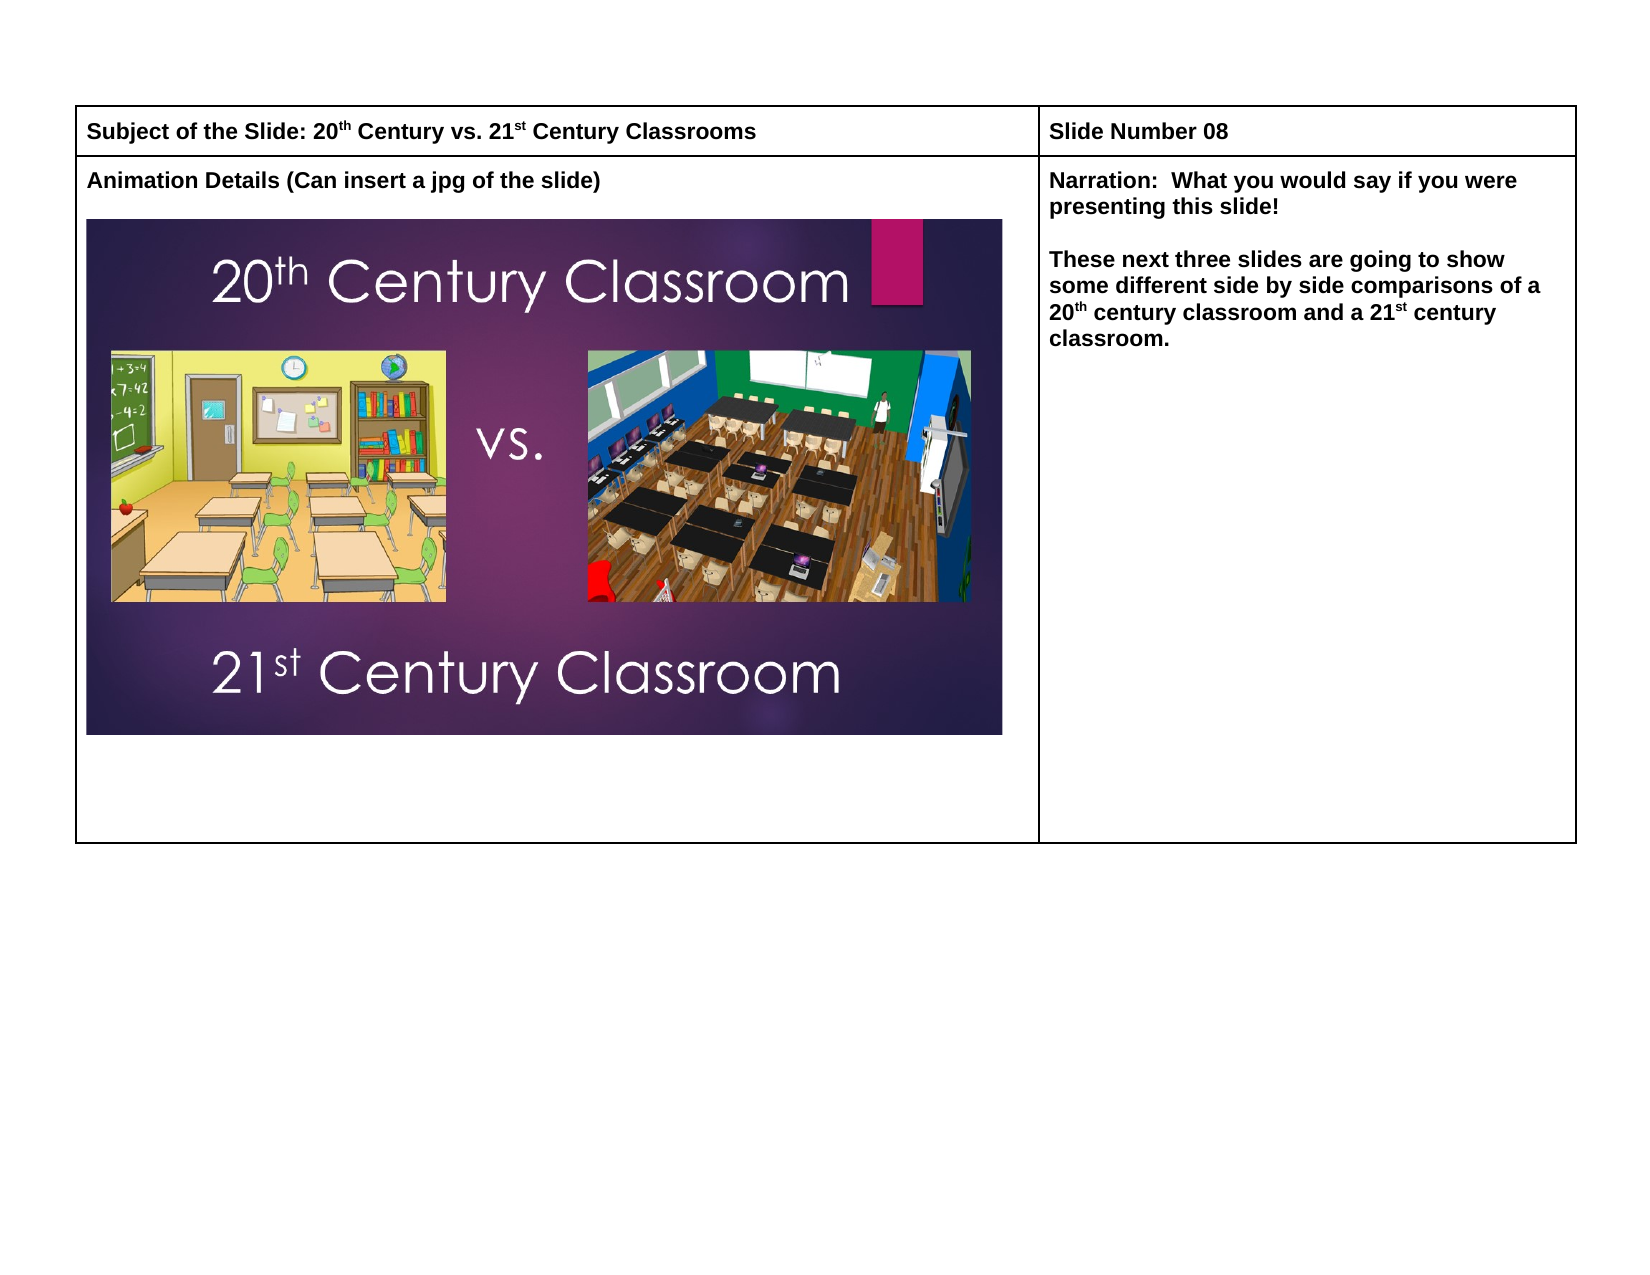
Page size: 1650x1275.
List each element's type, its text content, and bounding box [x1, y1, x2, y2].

table_header Slide Number 08 [1040, 107, 1575, 154]
picture [86, 219, 1003, 735]
table_cell Narration: What you would say if you were presenting this slide! These next three slides are going to show some different side by side comparisons of a 20th century classroom and a 21st century classroom. [1040, 157, 1575, 842]
table_cell Animation Details (Can insert a jpg of the slide) [77, 157, 1038, 842]
table_header Subject of the Slide: 20th Century vs. 21st Century Classrooms [77, 107, 1038, 154]
